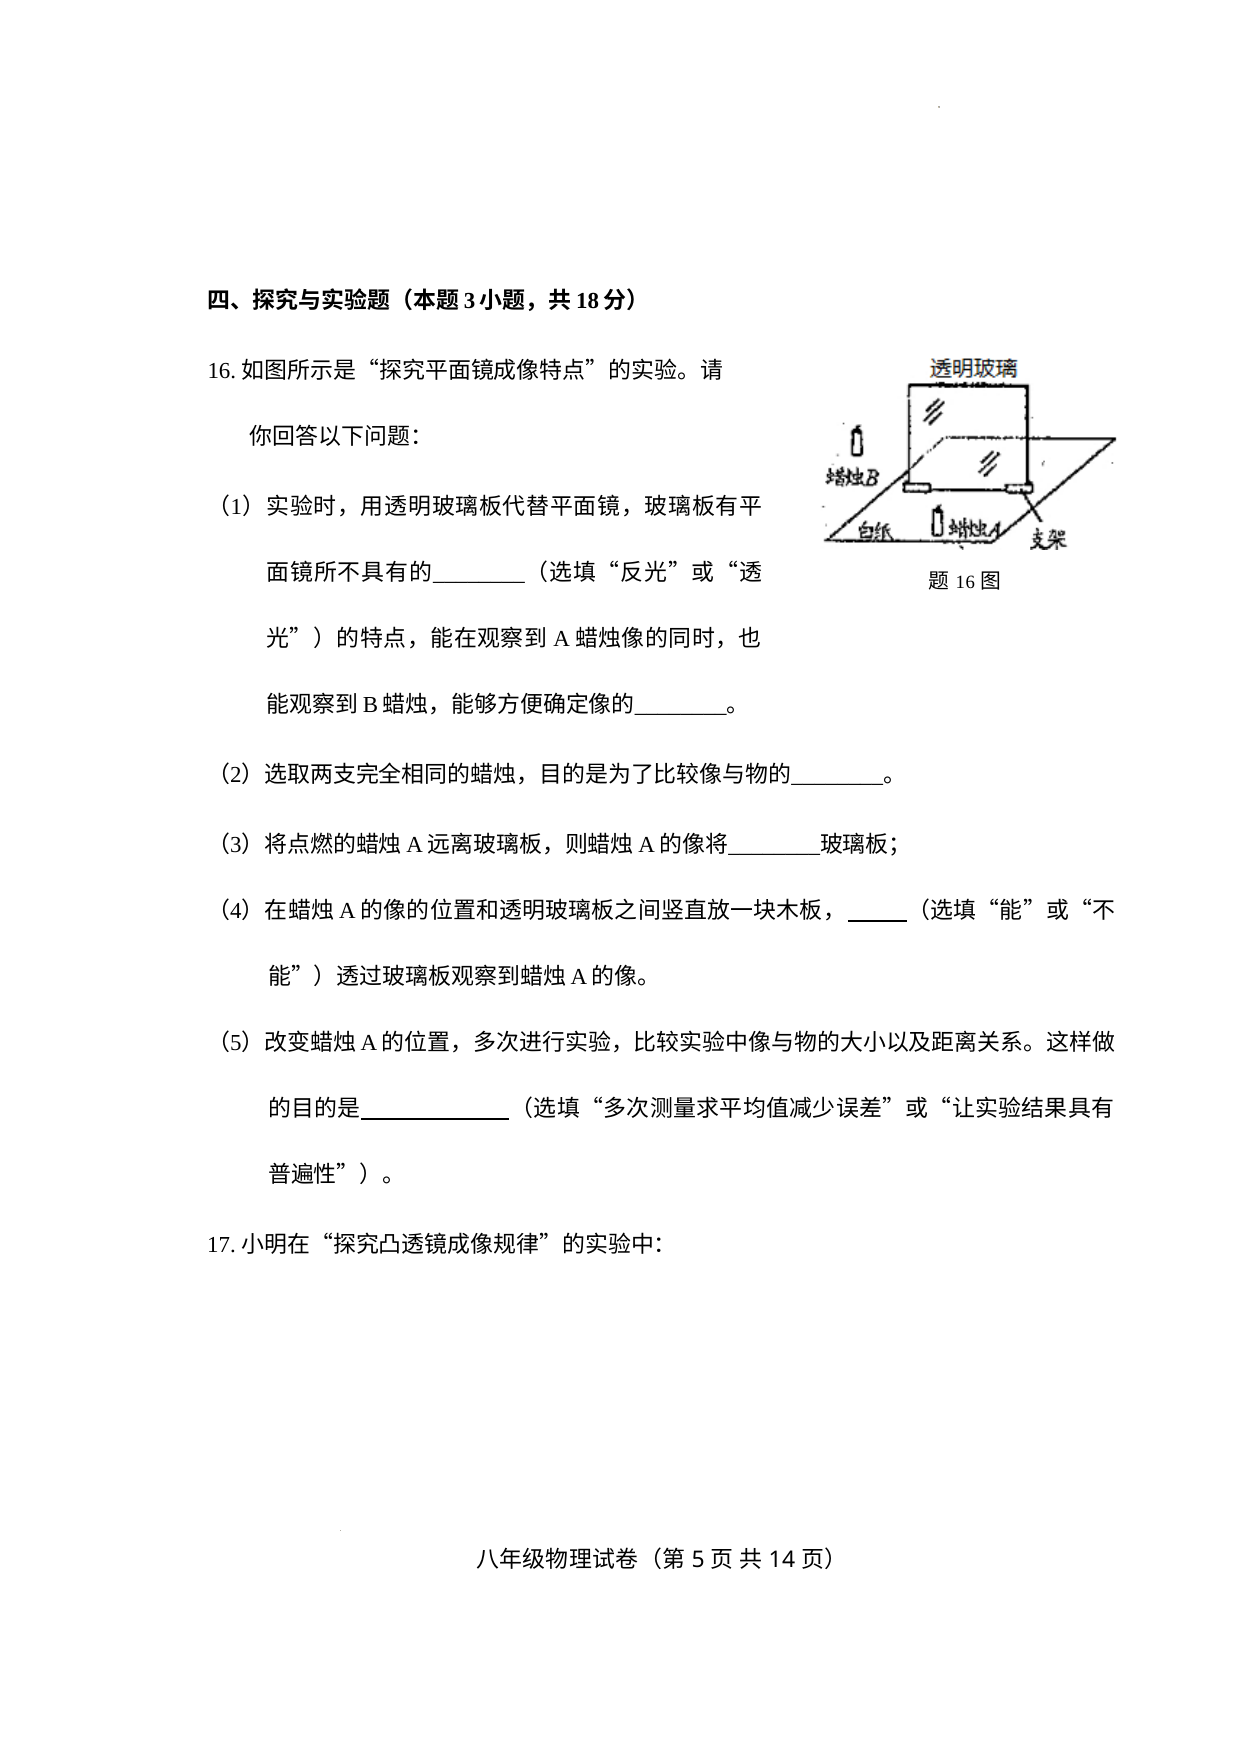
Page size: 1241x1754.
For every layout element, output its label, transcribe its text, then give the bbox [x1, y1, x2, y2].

text 17. 小明在“探究凸透镜成像规律”的实验中： [207, 1209, 1116, 1275]
text （2）选取两支完全相同的蜡烛，目的是为了比较像与物的________。 [207, 739, 1116, 806]
text 四、探究与实验题（本题3小题，共18分） [207, 266, 1116, 332]
picture [814, 353, 1122, 550]
text （1）实验时，用透明玻璃板代替平面镜，玻璃板有平面镜所不具有的________（选填“反光”或“透光”）的特点，能在观察到A蜡烛像的同时，也能观察到B蜡烛，能够方便确定像的________。 [207, 472, 762, 736]
text 16. 如图所示是“探究平面镜成像特点”的实验。请你回答以下问题： [207, 336, 724, 468]
text （5）改变蜡烛A的位置，多次进行实验，比较实验中像与物的大小以及距离关系。这样做的目的是 （选填“多次测量求平均值减少误差”或“让实验结果具有普遍性”）。 [207, 1007, 1116, 1206]
text （3）将点燃的蜡烛A远离玻璃板，则蜡烛A的像将________玻璃板； [207, 809, 1116, 875]
text （4）在蜡烛A的像的位置和透明玻璃板之间竖直放一块木板， （选填“能”或“不能”）透过玻璃板观察到蜡烛A的像。 [207, 875, 1116, 1007]
